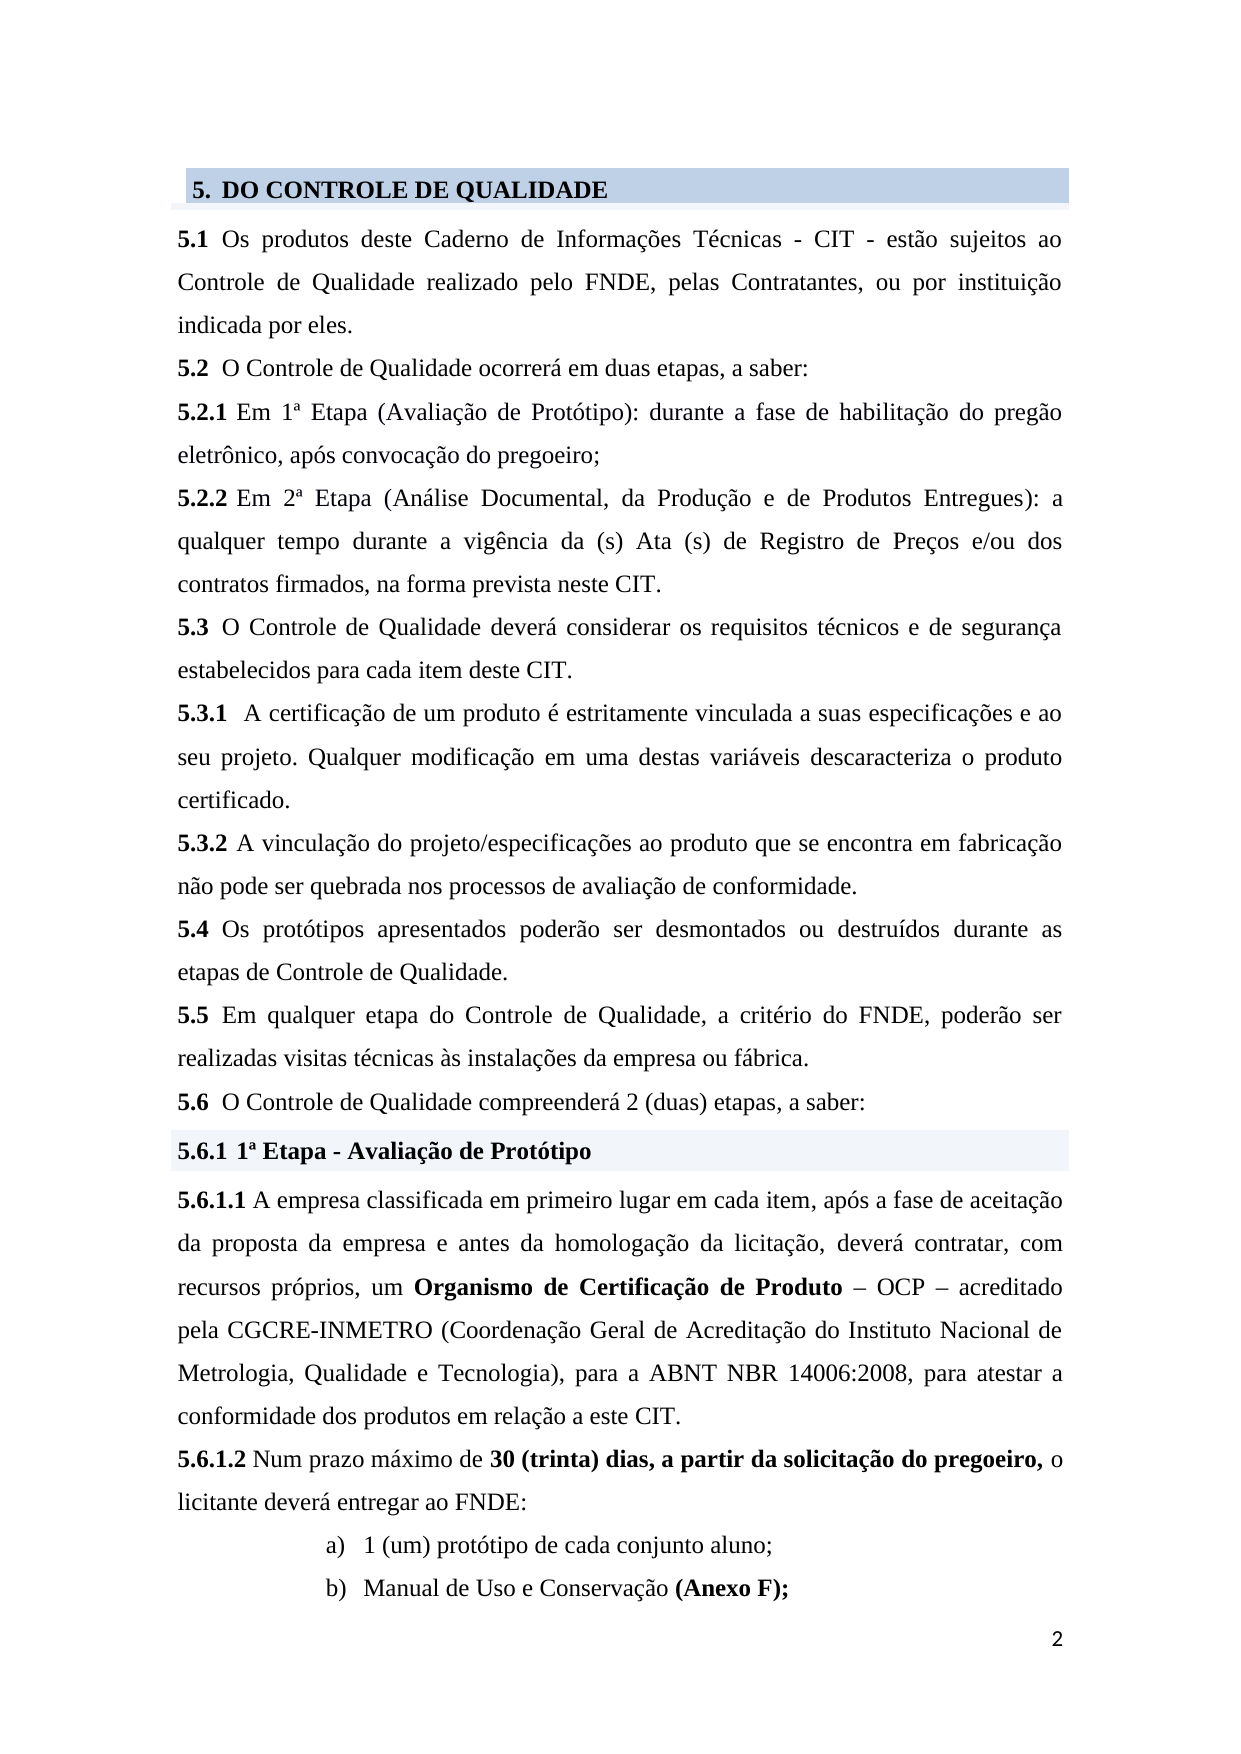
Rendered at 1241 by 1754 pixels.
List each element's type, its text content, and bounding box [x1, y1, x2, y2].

list O Controle de Qualidade deverá considerar os requisitos técnicos e de segurança estabelecidos para cada item deste CIT. [177, 612, 1063, 684]
list Em 1ª Etapa (Avaliação de Protótipo): durante a fase de habilitação do pregão eletrônico, após convocação do pregoeiro; [177, 397, 1063, 468]
list Manual de Uso e Conservação (Anexo F); [326, 1573, 1063, 1602]
subtitle 1ª Etapa - Avaliação de Protótipo [177, 1136, 1063, 1165]
list A vinculação do projeto/especificações ao produto que se encontra em fabricação não pode ser quebrada nos processos de avaliação de conformidade. [177, 828, 1063, 900]
list Os protótipos apresentados poderão ser desmontados ou destruídos durante as etapas de Controle de Qualidade. [177, 914, 1063, 986]
list A certificação de um produto é estritamente vinculada a suas especificações e ao seu projeto. Qualquer modificação em uma destas variáveis descaracteriza o produto certificado. [177, 698, 1063, 813]
list Os produtos deste Caderno de Informações Técnicas - CIT - estão sujeitos ao Controle de Qualidade realizado pelo FNDE, pelas Contratantes, ou por instituição indicada por eles. [177, 224, 1063, 339]
list Em qualquer etapa do Controle de Qualidade, a critério do FNDE, poderão ser realizadas visitas técnicas às instalações da empresa ou fábrica. [177, 1000, 1063, 1072]
list 1 (um) protótipo de cada conjunto aluno; [326, 1530, 1063, 1559]
list O Controle de Qualidade ocorrerá em duas etapas, a saber: [177, 353, 1063, 382]
list Em 2ª Etapa (Análise Documental, da Produção e de Produtos Entregues): a qualquer tempo durante a vigência da (s) Ata (s) de Registro de Preços e/ou dos contratos firmados, na forma prevista neste CIT. [177, 483, 1063, 598]
list O Controle de Qualidade compreenderá 2 (duas) etapas, a saber: [177, 1087, 1063, 1115]
list Num prazo máximo de 30 (trinta) dias, a partir da solicitação do pregoeiro, o licitante deverá entregar ao FNDE: [177, 1444, 1063, 1516]
subtitle DO CONTROLE DE QUALIDADE [192, 175, 1063, 203]
list A empresa classificada em primeiro lugar em cada item, após a fase de aceitação da proposta da empresa e antes da homologação da licitação, deverá contratar, com recursos próprios, um Organismo de Certificação de Produto – OCP – acreditado pela CGCRE-INMETRO (Coordenação Geral de Acreditação do Instituto Nacional de Metrologia, Qualidade e Tecnologia), para a ABNT NBR 14006:2008, para atestar a conformidade dos produtos em relação a este CIT. [177, 1185, 1063, 1430]
